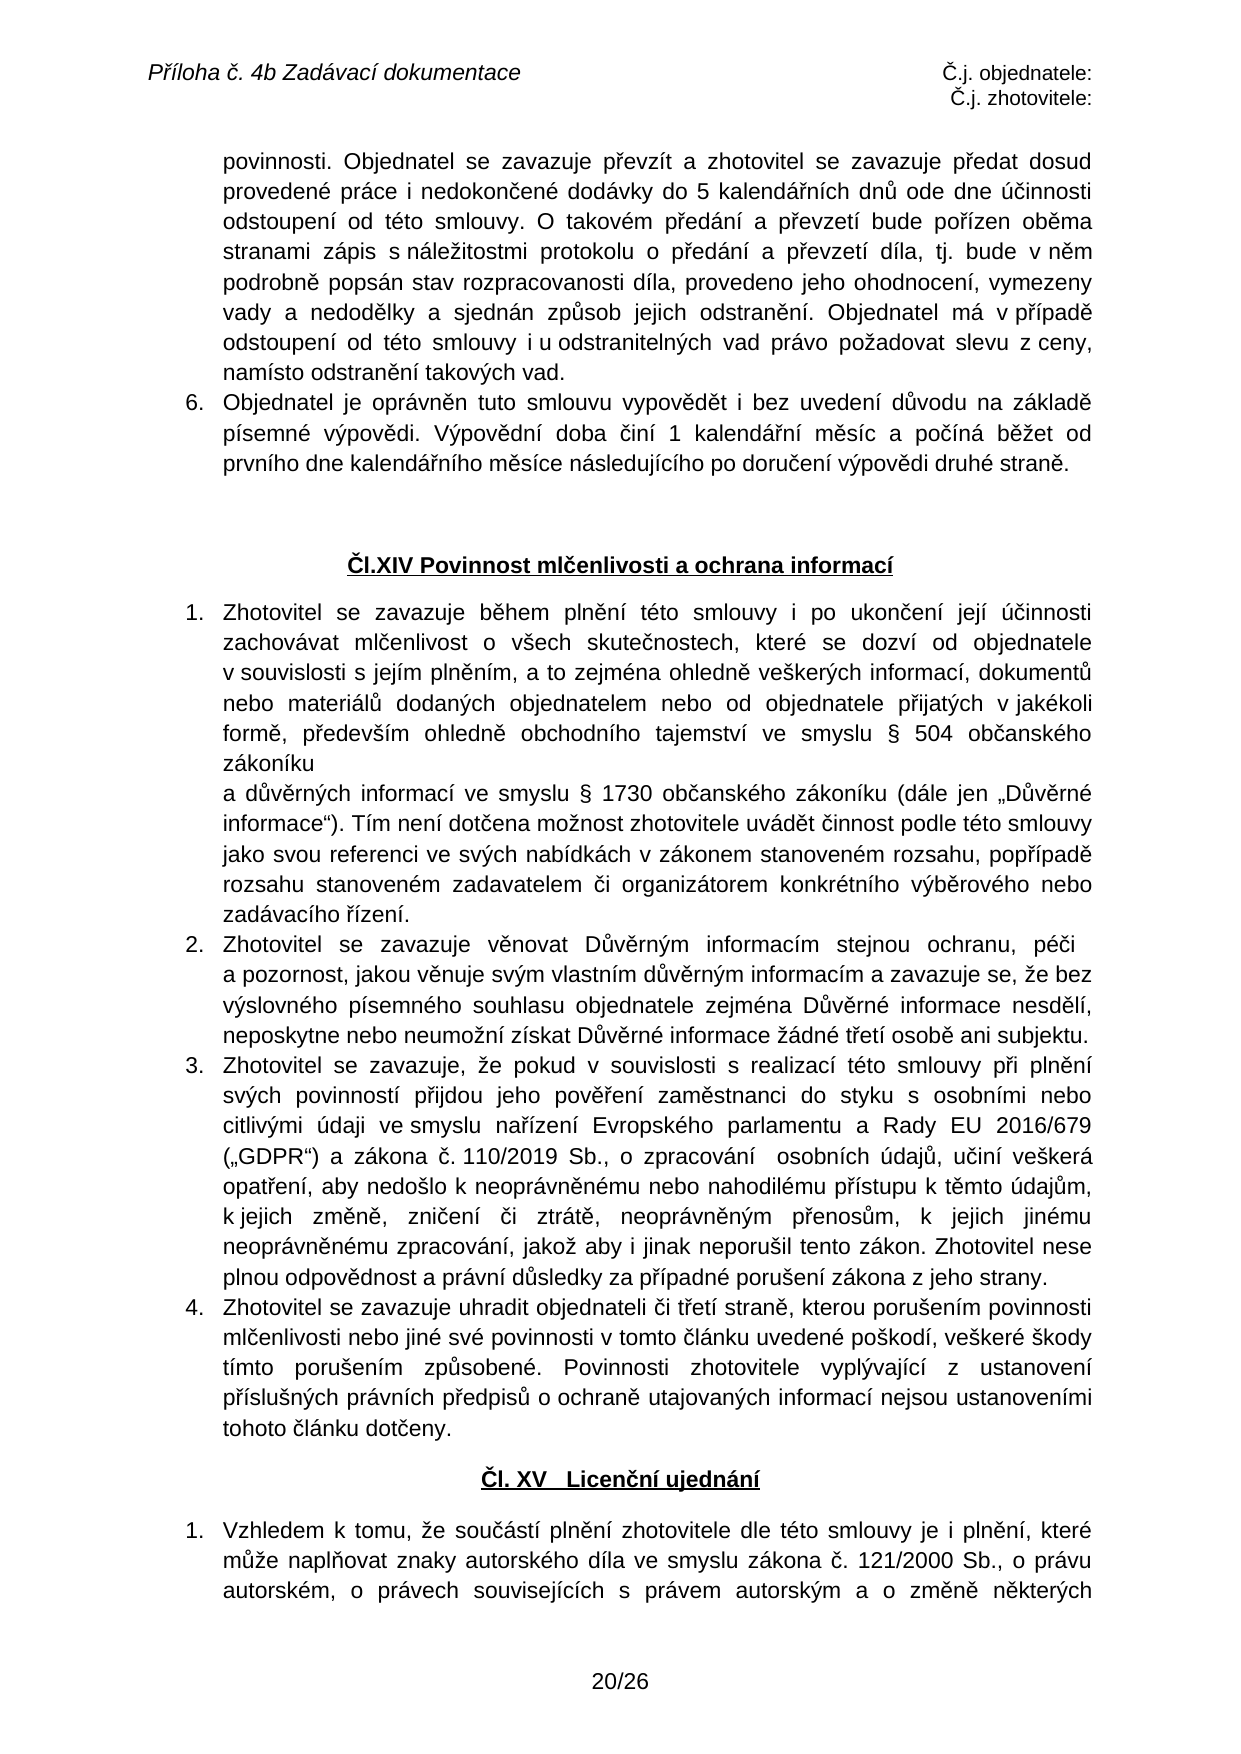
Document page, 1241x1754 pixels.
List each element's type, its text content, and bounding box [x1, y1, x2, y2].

list Zhotovitel se zavazuje, že pokud v souvislosti s realizací této smlouvy při plnění svých povinností přijdou jeho pověření zaměstnanci do styku s osobními nebo citlivými údaji ve smyslu nařízení Evropského parlamentu a Rady EU 2016/679 („GDPR“) a zákona č. 110/2019 Sb., o zpracování osobních údajů, učiní veškerá opatření, aby nedošlo k neoprávněnému nebo nahodilému přístupu k těmto údajům, k jejich změně, zničení či ztrátě, neoprávněným přenosům, k jejich jinému neoprávněnému zpracování, jakož aby i jinak neporušil tento zákon. Zhotovitel nese plnou odpovědnost a právní důsledky za případné porušení zákona z jeho strany. [185, 1052, 1093, 1290]
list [185, 148, 1093, 385]
list Zhotovitel se zavazuje věnovat Důvěrným informacím stejnou ochranu, péči a pozornost, jakou věnuje svým vlastním důvěrným informacím a zavazuje se, že bez výslovného písemného souhlasu objednatele zejména Důvěrné informace nesdělí, neposkytne nebo neumožní získat Důvěrné informace žádné třetí osobě ani subjektu. [185, 931, 1093, 1048]
list Zhotovitel se zavazuje uhradit objednateli či třetí straně, kterou porušením povinnosti mlčenlivosti nebo jiné své povinnosti v tomto článku uvedené poškodí, veškeré škody tímto porušením způsobené. Povinnosti zhotovitele vyplývající z ustanovení příslušných právních předpisů o ochraně utajovaných informací nejsou ustanoveními tohoto článku dotčeny. [185, 1294, 1093, 1441]
list Objednatel je oprávněn tuto smlouvu vypovědět i bez uvedení důvodu na základě písemné výpovědi. Výpovědní doba činí 1 kalendářní měsíc a počíná běžet od prvního dne kalendářního měsíce následujícího po doručení výpovědi druhé straně. [185, 389, 1093, 476]
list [185, 1517, 1093, 1603]
text Čl. XV Licenční ujednání [148, 1466, 1093, 1492]
text Čl.XIV Povinnost mlčenlivosti a ochrana informací [148, 552, 1093, 578]
list Zhotovitel se zavazuje během plnění této smlouvy i po ukončení její účinnosti zachovávat mlčenlivost o všech skutečnostech, které se dozví od objednatele v souvislosti s jejím plněním, a to zejména ohledně veškerých informací, dokumentů nebo materiálů dodaných objednatelem nebo od objednatele přijatých v jakékoli formě, především ohledně obchodního tajemství ve smyslu § 504 občanského zákoníku a důvěrných informací ve smyslu § 1730 občanského zákoníku (dále jen „Důvěrné informace“). Tím není dotčena možnost zhotovitele uvádět činnost podle této smlouvy jako svou referenci ve svých nabídkách v zákonem stanoveném rozsahu, popřípadě rozsahu stanoveném zadavatelem či organizátorem konkrétního výběrového nebo zadávacího řízení. [185, 599, 1093, 927]
